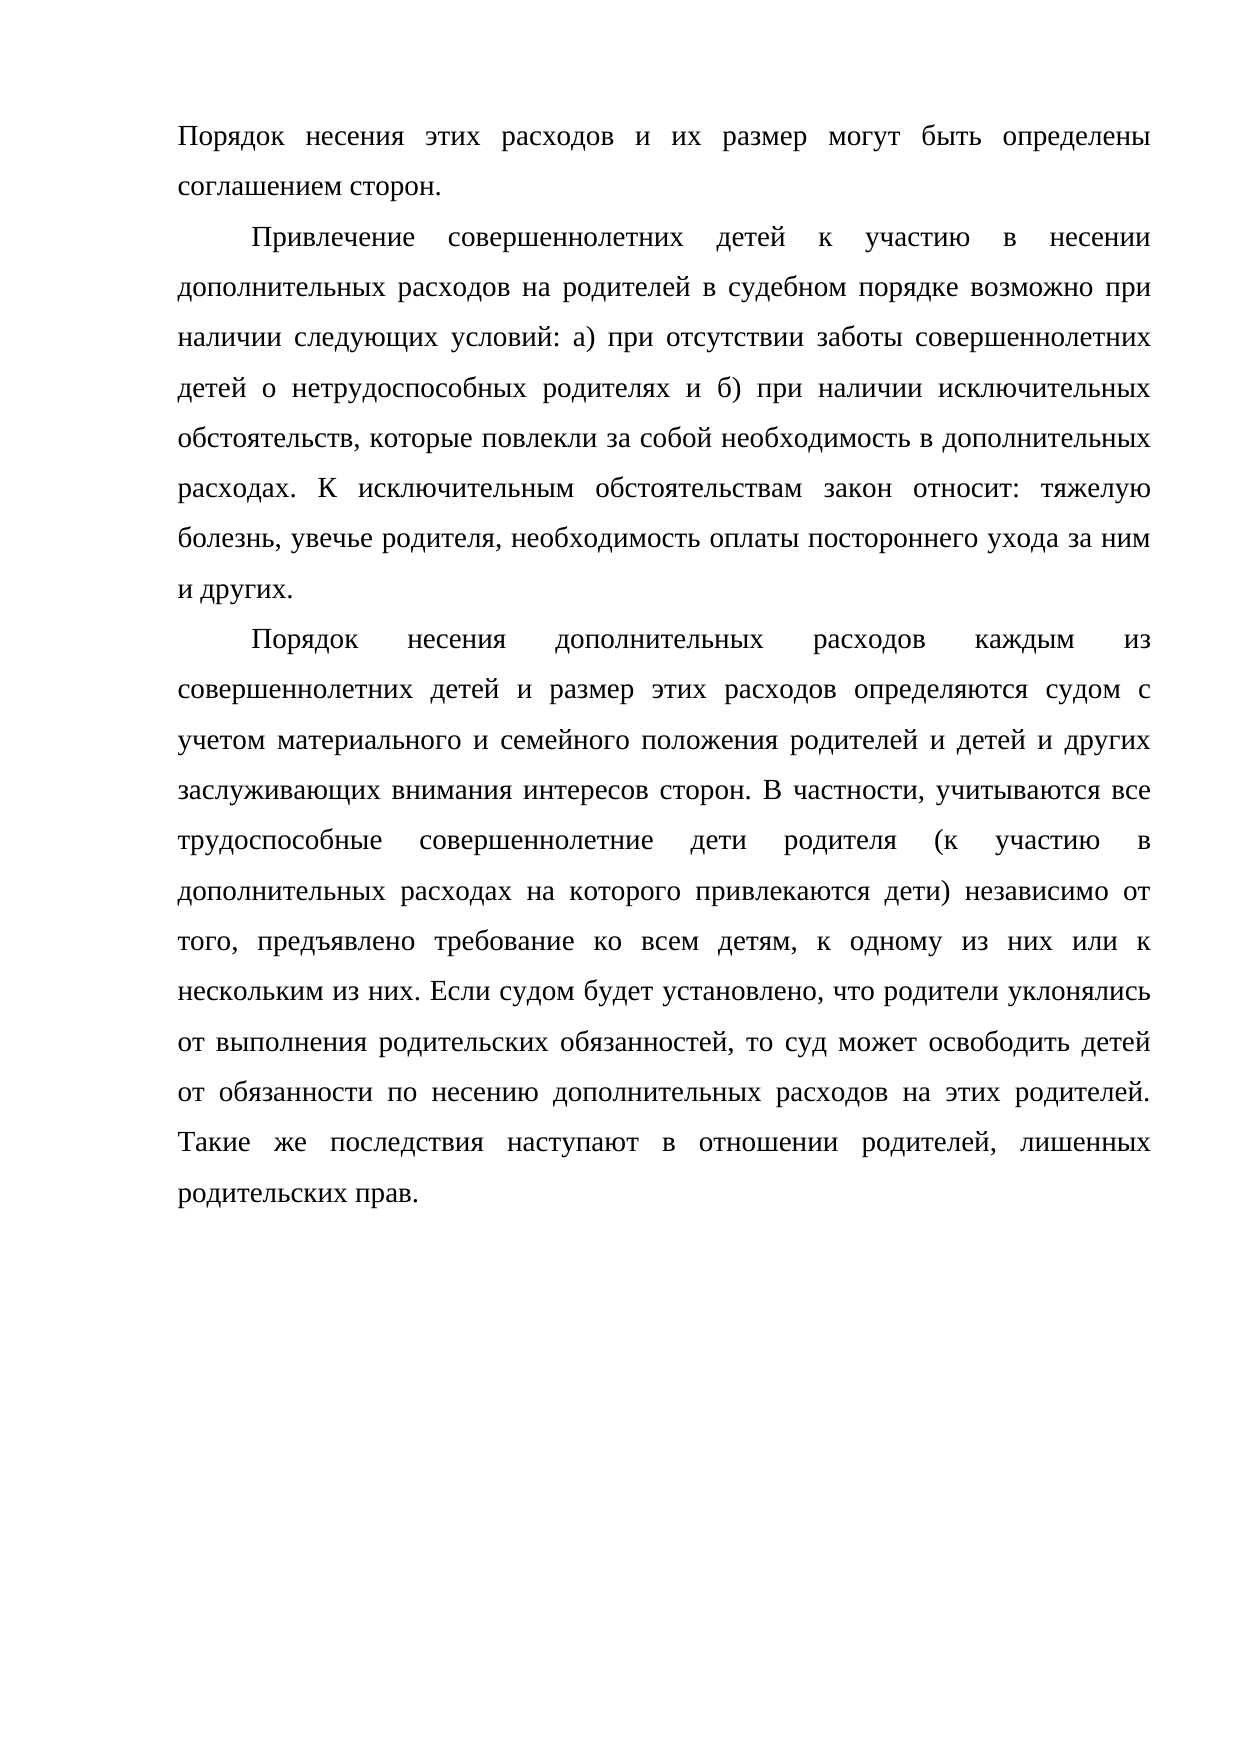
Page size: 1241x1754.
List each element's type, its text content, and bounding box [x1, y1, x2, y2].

text Привлечение совершеннолетних детей к участию в несении дополнительных расходов на родителей в судебном порядке возможно при наличии следующих условий: а) при отсутствии заботы совершеннолетних детей о нетрудоспособных родителях и б) при наличии исключительных обстоятельств, которые повлекли за собой необходимость в дополнительных расходах. К исключительным обстоятельствам закон относит: тяжелую болезнь, увечье родителя, необходимость оплаты постороннего ухода за ним и других. [177, 219, 1152, 604]
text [177, 118, 1152, 202]
text Порядок несения дополнительных расходов каждым из совершеннолетних детей и размер этих расходов определяются судом с учетом материального и семейного положения родителей и детей и других заслуживающих внимания интересов сторон. В частности, учитываются все трудоспособные совершеннолетние дети родителя (к участию в дополнительных расходах на которого привлекаются дети) независимо от того, предъявлено требование ко всем детям, к одному из них или к нескольким из них. Если судом будет установлено, что родители уклонялись от выполнения родительских обязанностей, то суд может освободить детей от обязанности по несению дополнительных расходов на этих родителей. Такие же последствия наступают в отношении родителей, лишенных родительских прав. [177, 621, 1152, 1208]
